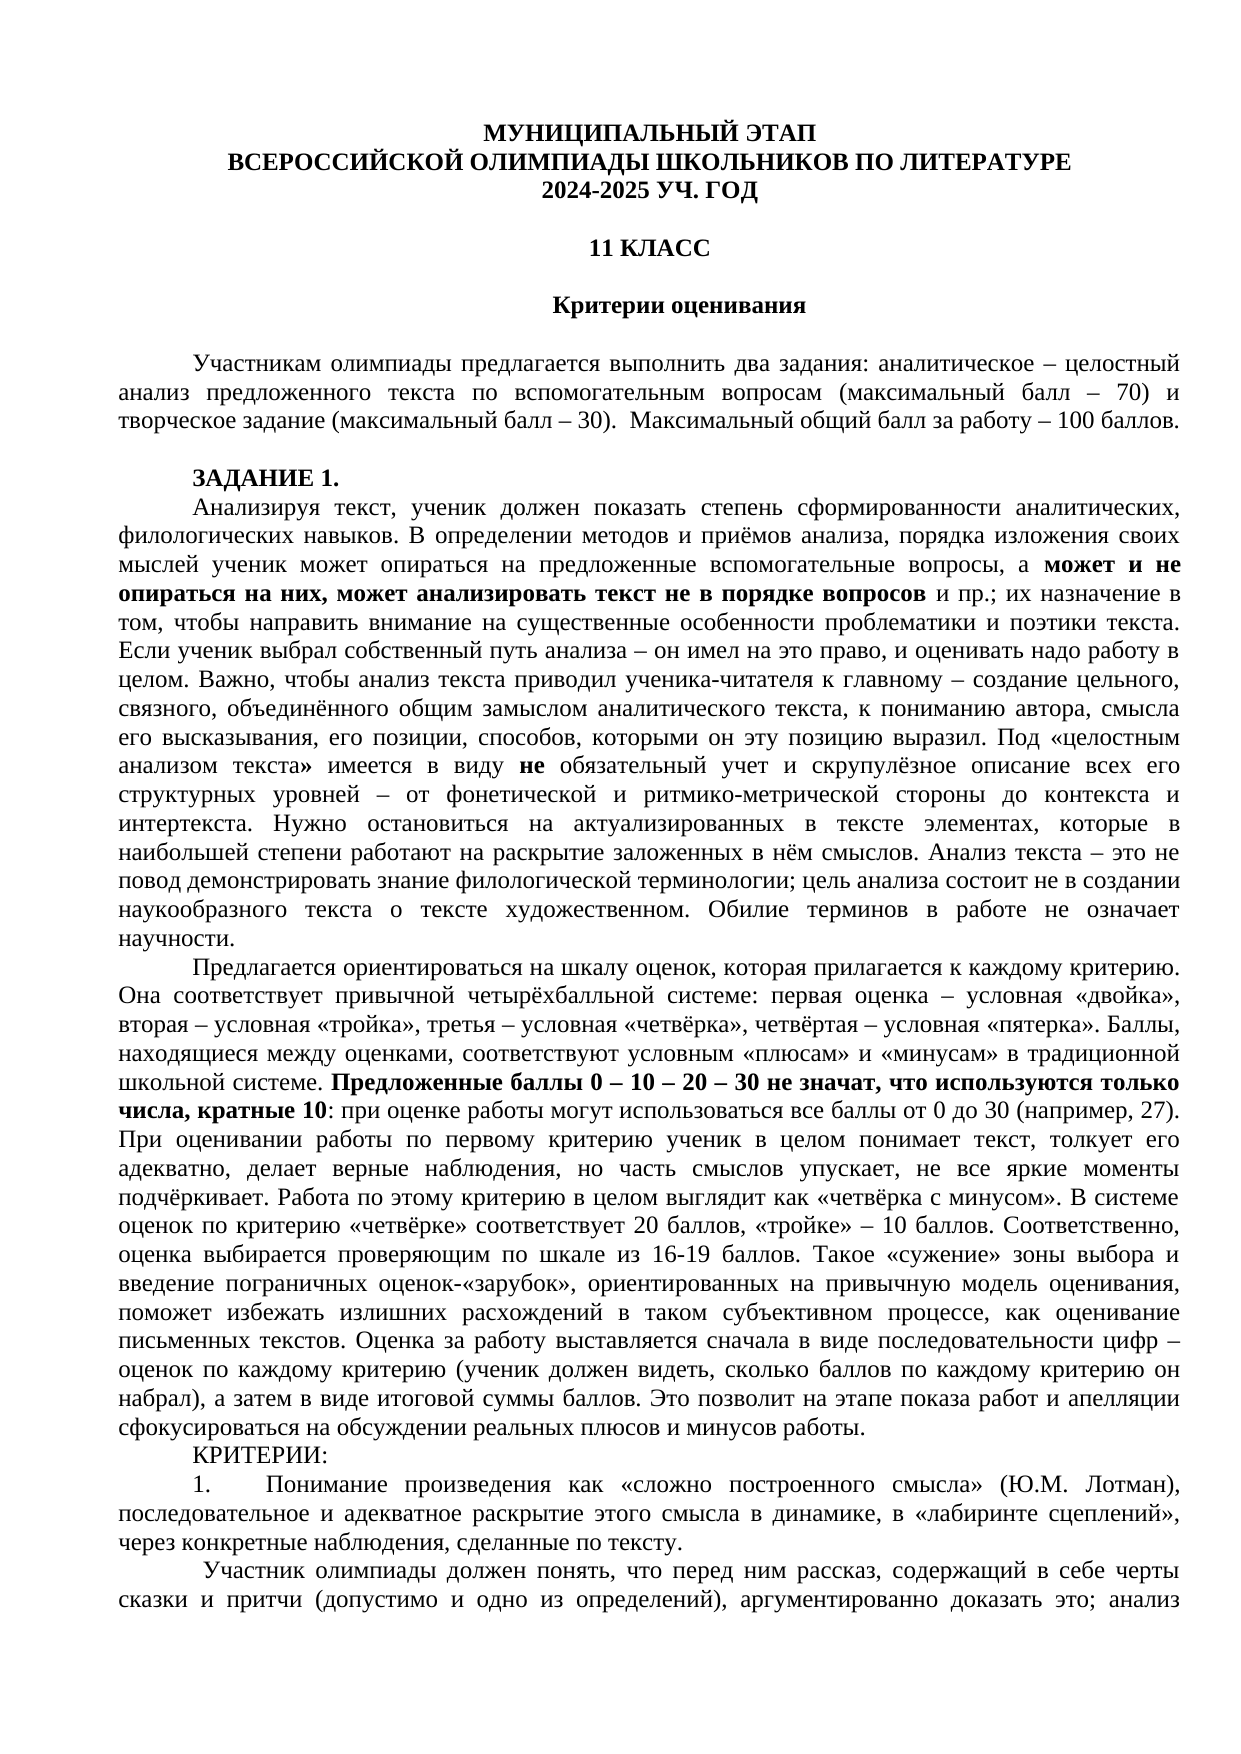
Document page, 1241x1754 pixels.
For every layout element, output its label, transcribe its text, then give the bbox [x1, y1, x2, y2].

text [118, 1556, 1181, 1613]
list Понимание произведения как «сложно построенного смысла» (Ю.М. Лотман), последовательное и адекватное раскрытие этого смысла в динамике, в «лабиринте сцеплений», через конкретные наблюдения, сделанные по тексту. [118, 1469, 1181, 1556]
subtitle 11 КЛАСС [118, 233, 1181, 262]
text 2024-2025 УЧ. ГОД [118, 176, 1181, 204]
text Предлагается ориентироваться на шкалу оценок, которая прилагается к каждому критерию. Она соответствует привычной четырёхбалльной системе: первая оценка – условная «двойка», вторая – условная «тройка», третья – условная «четвёрка», четвёртая – условная «пятерка». Баллы, находящиеся между оценками, соответствуют условным «плюсам» и «минусам» в традиционной школьной системе. Предложенные баллы 0 – 10 – 20 – 30 не значат, что используются только числа, кратные 10: при оценке работы могут использоваться все баллы от 0 до 30 (например, 27). При оценивании работы по первому критерию ученик в целом понимает текст, толкует его адекватно, делает верные наблюдения, но часть смыслов упускает, не все яркие моменты подчёркивает. Работа по этому критерию в целом выглядит как «четвёрка с минусом». В системе оценок по критерию «четвёрке» соответствует 20 баллов, «тройке» – 10 баллов. Соответственно, оценка выбирается проверяющим по шкале из 16-19 баллов. Такое «сужение» зоны выбора и введение пограничных оценок-«зарубок», ориентированных на привычную модель оценивания, поможет избежать излишних расхождений в таком субъективном процессе, как оценивание письменных текстов. Оценка за работу выставляется сначала в виде последовательности цифр – оценок по каждому критерию (ученик должен видеть, сколько баллов по каждому критерию он набрал), а затем в виде итоговой суммы баллов. Это позволит на этапе показа работ и апелляции сфокусироваться на обсуждении реальных плюсов и минусов работы. [118, 952, 1181, 1441]
text Анализируя текст, ученик должен показать степень сформированности аналитических, филологических навыков. В определении методов и приёмов анализа, порядка изложения своих мыслей ученик может опираться на предложенные вспомогательные вопросы, а может и не опираться на них, может анализировать текст не в порядке вопросов и пр.; их назначение в том, чтобы направить внимание на существенные особенности проблематики и поэтики текста. Если ученик выбрал собственный путь анализа – он имел на это право, и оценивать надо работу в целом. Важно, чтобы анализ текста приводил ученика-читателя к главному – создание цельного, связного, объединённого общим замыслом аналитического текста, к пониманию автора, смысла его высказывания, его позиции, способов, которыми он эту позицию выразил. Под «целостным анализом текста» имеется в виду не обязательный учет и скрупулёзное описание всех его структурных уровней – от фонетической и ритмико-метрической стороны до контекста и интертекста. Нужно остановиться на актуализированных в тексте элементах, которые в наибольшей степени работают на раскрытие заложенных в нём смыслов. Анализ текста – это не повод демонстрировать знание филологической терминологии; цель анализа состоит не в создании наукообразного текста о тексте художественном. Обилие терминов в работе не означает научности. [118, 492, 1181, 952]
text МУНИЦИПАЛЬНЫЙ ЭТАП [118, 118, 1181, 147]
text ЗАДАНИЕ 1. [118, 463, 1181, 492]
subtitle Критерии оценивания [118, 291, 1181, 319]
text КРИТЕРИИ: [118, 1441, 1181, 1469]
text Участникам олимпиады предлагается выполнить два задания: аналитическое – целостный анализ предложенного текста по вспомогательным вопросам (максимальный балл – 70) и творческое задание (максимальный балл – 30). Максимальный общий балл за работу – 100 баллов. [118, 348, 1181, 434]
text ВСЕРОССИЙСКОЙ ОЛИМПИАДЫ ШКОЛЬНИКОВ ПО ЛИТЕРАТУРЕ [118, 147, 1181, 176]
